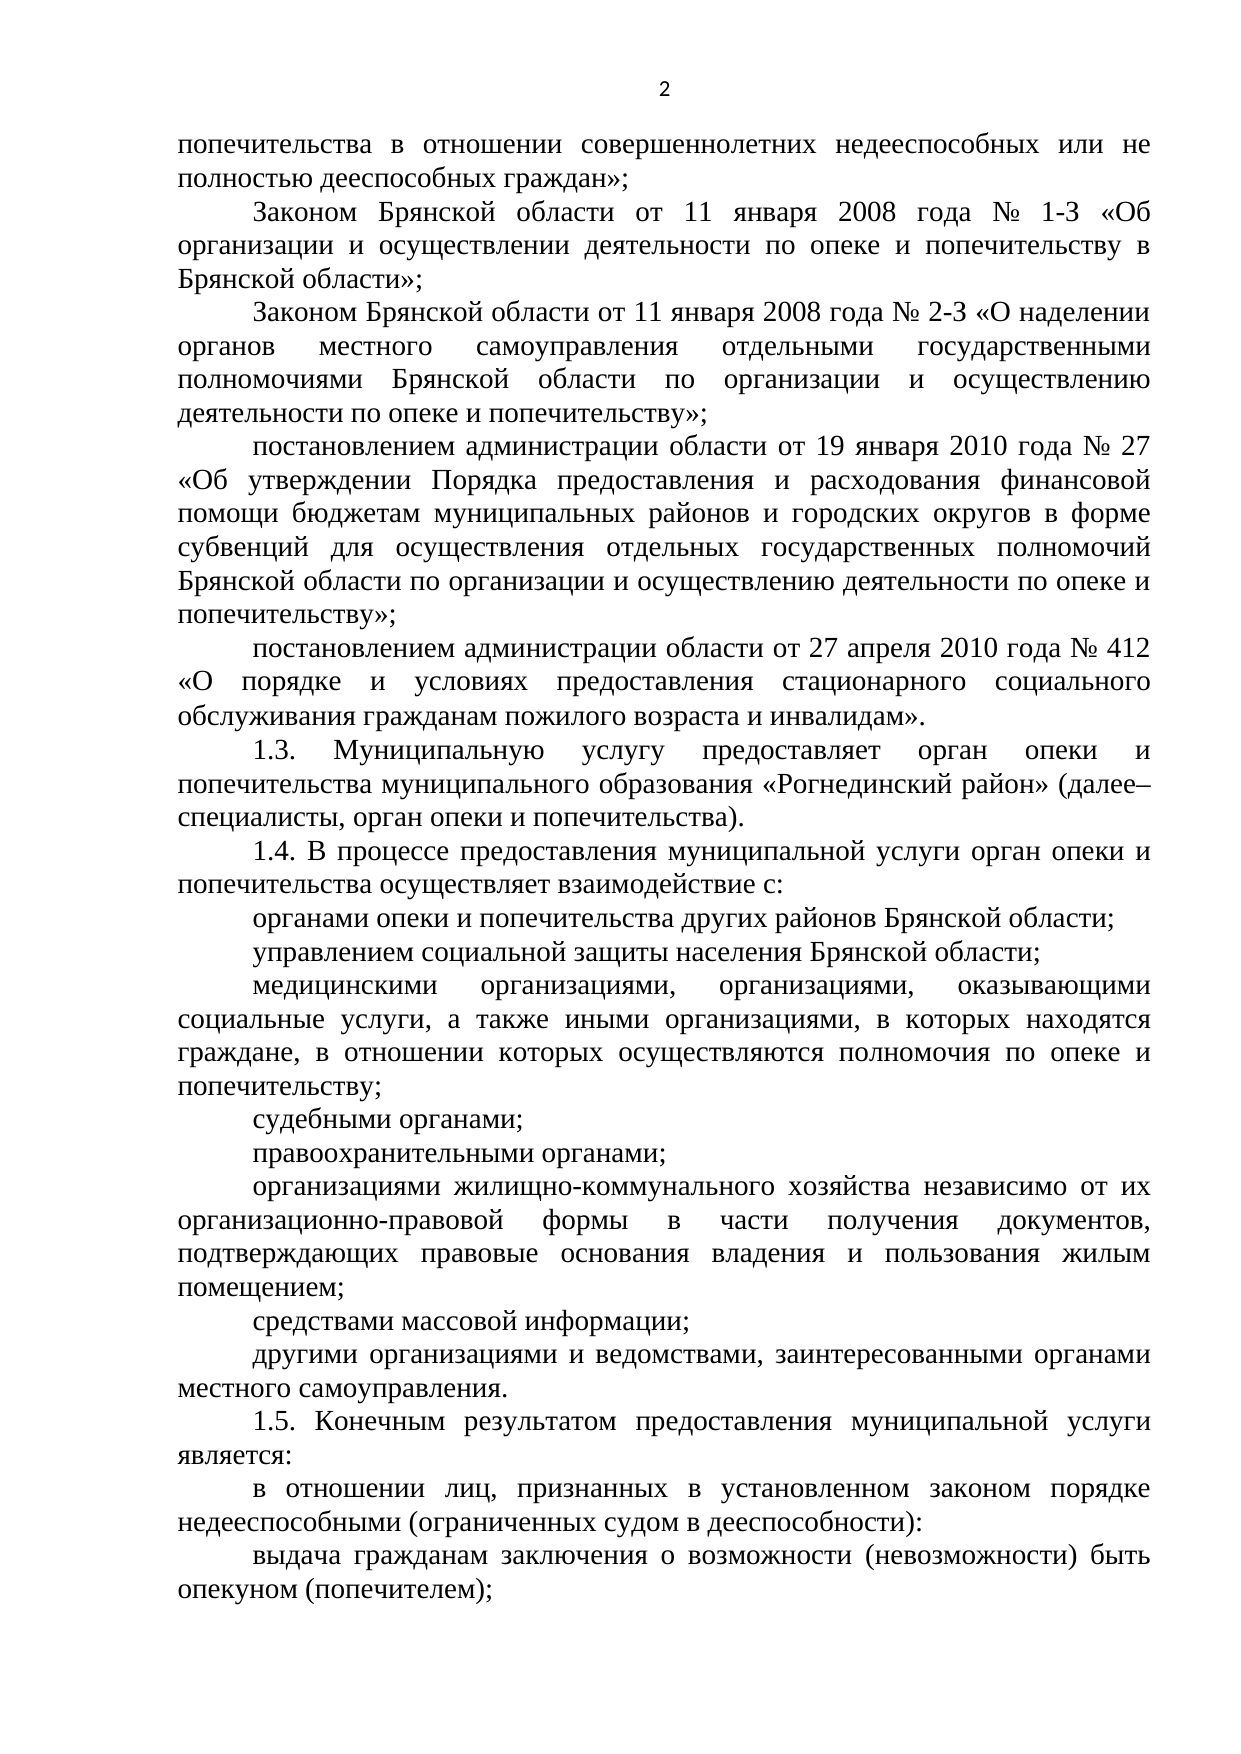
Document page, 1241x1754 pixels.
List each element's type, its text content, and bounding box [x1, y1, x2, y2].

text 1.5. Конечным результатом предоставления муниципальной услуги является: [177, 1403, 1152, 1470]
text медицинскими организациями, организациями, оказывающими социальные услуги, а также иными организациями, в которых находятся граждане, в отношении которых осуществляются полномочия по опеке и попечительству; [177, 967, 1152, 1101]
text органами опеки и попечительства других районов Брянской области; [177, 900, 1152, 934]
text выдача гражданам заключения о возможности (невозможности) быть опекуном (попечителем); [177, 1537, 1152, 1604]
text постановлением администрации области от 19 января 2010 года № 27 «Об утверждении Порядка предоставления и расходования финансовой помощи бюджетам муниципальных районов и городских округов в форме субвенций для осуществления отдельных государственных полномочий Брянской области по организации и осуществлению деятельности по опеке и попечительству»; [177, 428, 1152, 630]
text постановлением администрации области от 27 апреля 2010 года № 412 «О порядке и условиях предоставления стационарного социального обслуживания гражданам пожилого возраста и инвалидам». [177, 630, 1152, 732]
text организациями жилищно-коммунального хозяйства независимо от их организационно-правовой формы в части получения документов, подтверждающих правовые основания владения и пользования жилым помещением; [177, 1168, 1152, 1303]
text 1.3. Муниципальную услугу предоставляет орган опеки и попечительства муниципального образования «Рогнединский район» (далее–специалисты, орган опеки и попечительства). [177, 732, 1152, 833]
text средствами массовой информации; [177, 1303, 1152, 1336]
text Законом Брянской области от 11 января 2008 года № 1-З «Об организации и осуществлении деятельности по опеке и попечительству в Брянской области»; [177, 194, 1152, 294]
text 1.4. В процессе предоставления муниципальной услуги орган опеки и попечительства осуществляет взаимодействие с: [177, 833, 1152, 900]
text управлением социальной защиты населения Брянской области; [177, 934, 1152, 967]
text Законом Брянской области от 11 января 2008 года № 2-З «О наделении органов местного самоуправления отдельными государственными полномочиями Брянской области по организации и осуществлению деятельности по опеке и попечительству»; [177, 294, 1152, 428]
text другими организациями и ведомствами, заинтересованными органами местного самоуправления. [177, 1336, 1152, 1403]
text судебными органами; [177, 1101, 1152, 1135]
text в отношении лиц, признанных в установленном законом порядке недееспособными (ограниченных судом в дееспособности): [177, 1470, 1152, 1537]
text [177, 127, 1152, 194]
text правоохранительными органами; [177, 1135, 1152, 1168]
